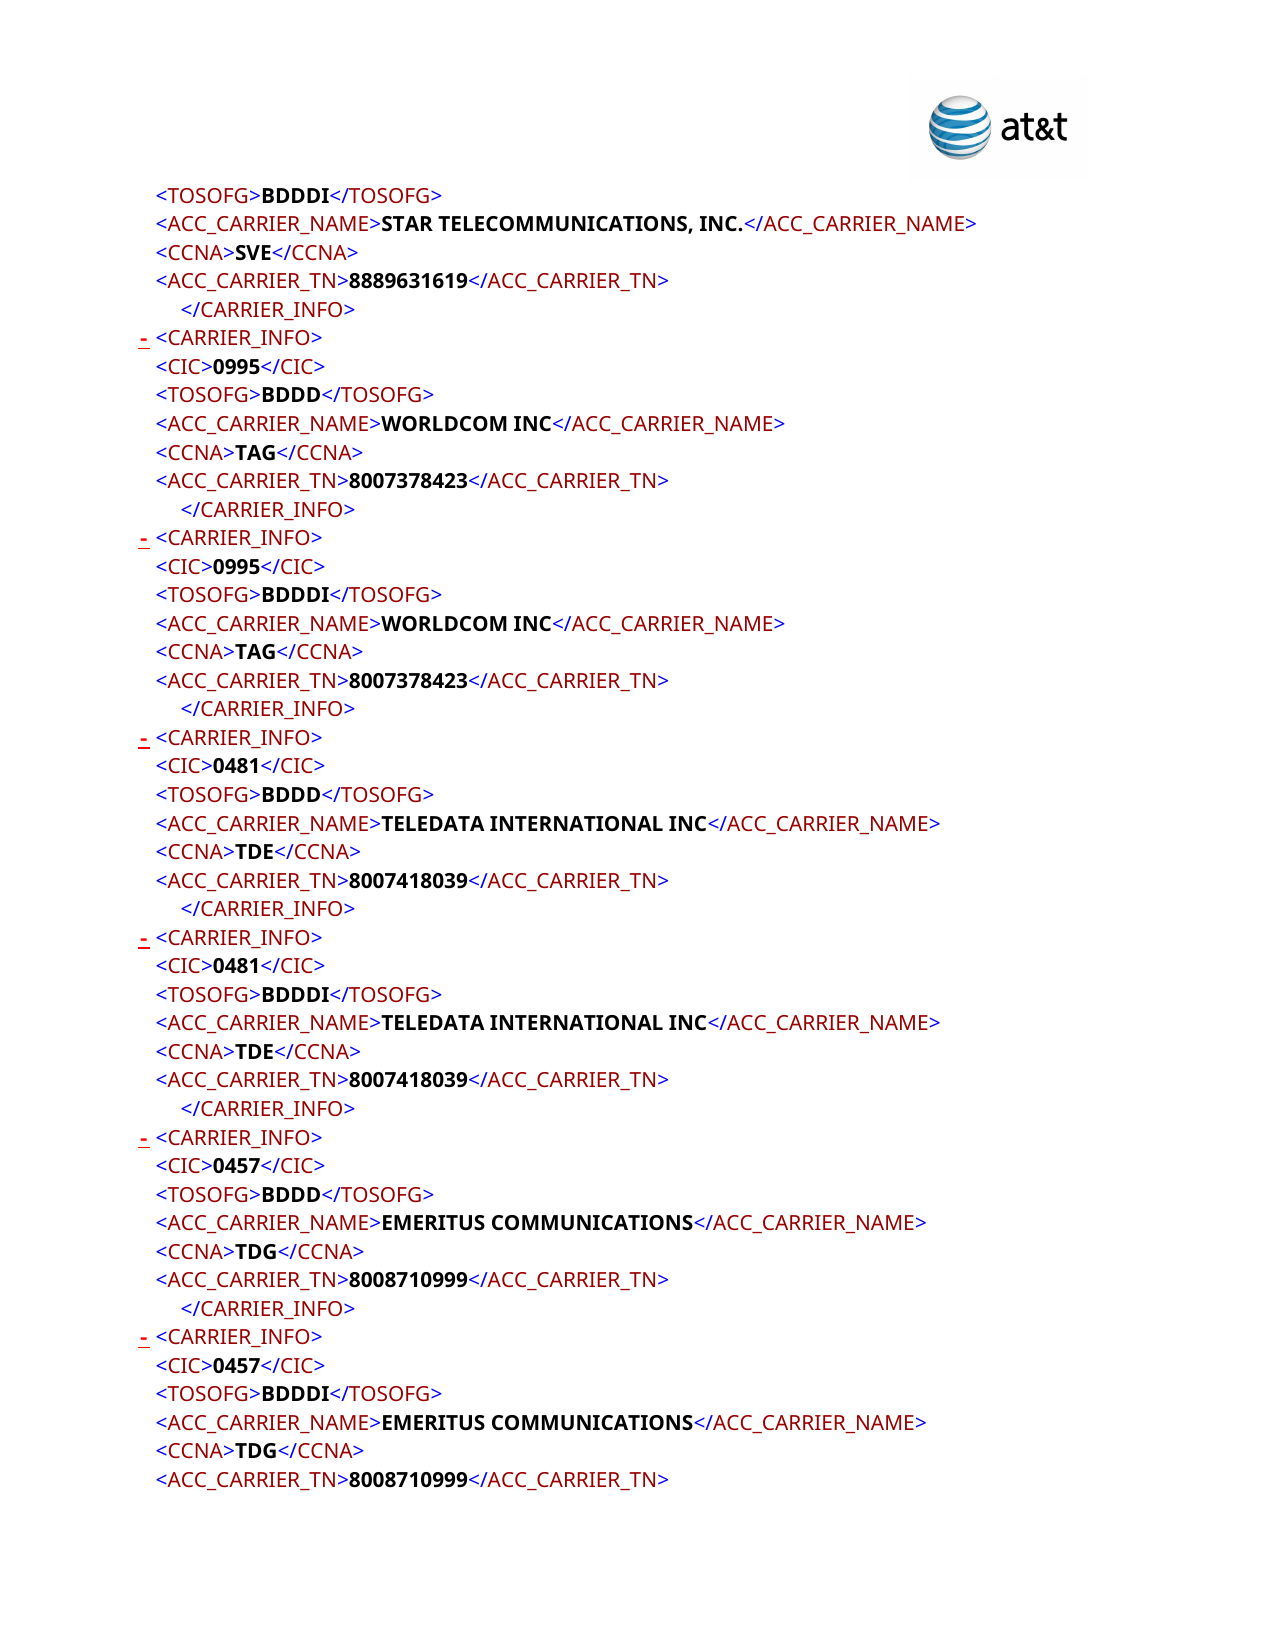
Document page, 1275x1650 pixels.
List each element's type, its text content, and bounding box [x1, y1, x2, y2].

text <CCNA>TDG</CCNA> [137, 1237, 1087, 1265]
text - <CARRIER_INFO> [137, 523, 1087, 552]
text </CARRIER_INFO> [162, 295, 1087, 323]
text <TOSOFG>BDDD</TOSOFG> [137, 1180, 1087, 1208]
text <ACC_CARRIER_TN>8007418039</ACC_CARRIER_TN> [137, 866, 1087, 894]
text <CIC>0481</CIC> [137, 752, 1087, 780]
text <TOSOFG>BDDD</TOSOFG> [137, 381, 1087, 409]
text <ACC_CARRIER_TN>8008710999</ACC_CARRIER_TN> [137, 1465, 1087, 1494]
text <ACC_CARRIER_NAME>EMERITUS COMMUNICATIONS</ACC_CARRIER_NAME> [137, 1408, 1087, 1437]
text - <CARRIER_INFO> [137, 923, 1087, 951]
text </CARRIER_INFO> [162, 694, 1087, 723]
text <CCNA>TDE</CCNA> [137, 837, 1087, 866]
text - <CARRIER_INFO> [137, 323, 1087, 352]
text <CIC>0995</CIC> [137, 552, 1087, 580]
text <TOSOFG>BDDD</TOSOFG> [137, 780, 1087, 809]
text - <CARRIER_INFO> [137, 1322, 1087, 1351]
text <ACC_CARRIER_NAME>EMERITUS COMMUNICATIONS</ACC_CARRIER_NAME> [137, 1208, 1087, 1237]
text </CARRIER_INFO> [162, 894, 1087, 923]
text </CARRIER_INFO> [162, 1094, 1087, 1123]
text <ACC_CARRIER_NAME>TELEDATA INTERNATIONAL INC</ACC_CARRIER_NAME> [137, 1008, 1087, 1037]
text <CCNA>TAG</CCNA> [137, 438, 1087, 466]
text <ACC_CARRIER_NAME>STAR TELECOMMUNICATIONS, INC.</ACC_CARRIER_NAME> [137, 209, 1087, 238]
text - <CARRIER_INFO> [137, 723, 1087, 752]
text <CIC>0995</CIC> [137, 352, 1087, 381]
text <ACC_CARRIER_NAME>WORLDCOM INC</ACC_CARRIER_NAME> [137, 609, 1087, 637]
text <CCNA>TDG</CCNA> [137, 1437, 1087, 1465]
text <CIC>0457</CIC> [137, 1351, 1087, 1379]
text <CCNA>SVE</CCNA> [137, 238, 1087, 266]
text <CIC>0457</CIC> [137, 1151, 1087, 1180]
text <CIC>0481</CIC> [137, 951, 1087, 980]
text <ACC_CARRIER_TN>8007378423</ACC_CARRIER_TN> [137, 466, 1087, 495]
text <ACC_CARRIER_TN>8007378423</ACC_CARRIER_TN> [137, 666, 1087, 694]
text </CARRIER_INFO> [162, 1294, 1087, 1322]
text <ACC_CARRIER_TN>8007418039</ACC_CARRIER_TN> [137, 1066, 1087, 1094]
text <TOSOFG>BDDDI</TOSOFG> [137, 980, 1087, 1008]
text <ACC_CARRIER_NAME>TELEDATA INTERNATIONAL INC</ACC_CARRIER_NAME> [137, 809, 1087, 837]
picture [908, 74, 1088, 181]
text <CCNA>TAG</CCNA> [137, 637, 1087, 666]
text </CARRIER_INFO> [162, 495, 1087, 523]
text <TOSOFG>BDDDI</TOSOFG> [137, 580, 1087, 609]
text <TOSOFG>BDDDI</TOSOFG> [137, 181, 1087, 209]
text - <CARRIER_INFO> [137, 1123, 1087, 1151]
text <ACC_CARRIER_TN>8889631619</ACC_CARRIER_TN> [137, 266, 1087, 295]
text <ACC_CARRIER_NAME>WORLDCOM INC</ACC_CARRIER_NAME> [137, 409, 1087, 438]
text <ACC_CARRIER_TN>8008710999</ACC_CARRIER_TN> [137, 1265, 1087, 1294]
text <CCNA>TDE</CCNA> [137, 1037, 1087, 1066]
text <TOSOFG>BDDDI</TOSOFG> [137, 1379, 1087, 1408]
